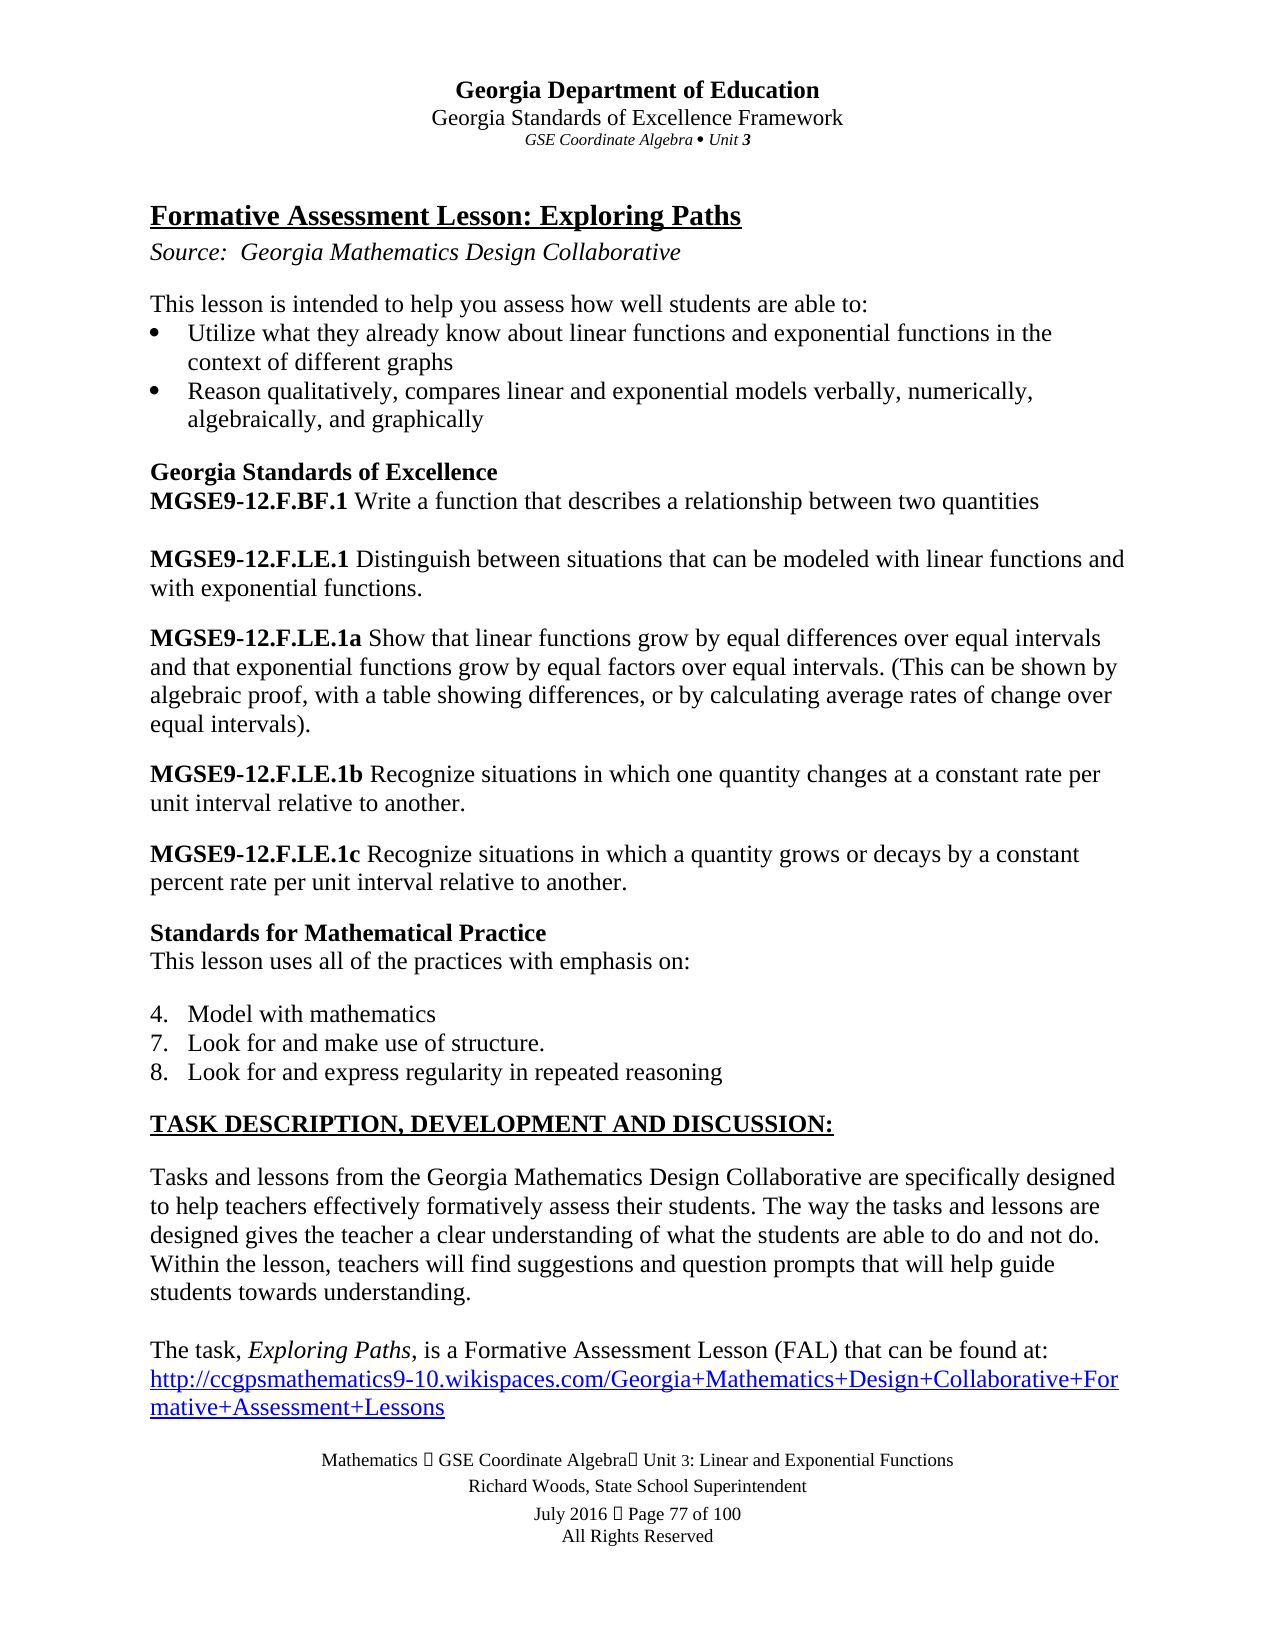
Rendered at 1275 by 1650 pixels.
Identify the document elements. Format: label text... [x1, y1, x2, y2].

text This lesson is intended to help you assess how well students are able to: [150, 289, 1125, 318]
list Model with mathematics [150, 999, 1125, 1028]
list Look for and express regularity in repeated reasoning [150, 1057, 1125, 1086]
text MGSE9-12.F.LE.1b Recognize situations in which one quantity changes at a constant rate per unit interval relative to another. [150, 759, 1125, 817]
text Standards for Mathematical Practice [150, 918, 1125, 946]
list Reason qualitatively, compares linear and exponential models verbally, numerically, algebraically, and graphically [150, 376, 1125, 433]
text Tasks and lessons from the Georgia Mathematics Design Collaborative are specifically designed to help teachers effectively formatively assess their students. The way the tasks and lessons are designed gives the teacher a clear understanding of what the students are able to do and not do. Within the lesson, teachers will find suggestions and question prompts that will help guide students towards understanding. [150, 1162, 1125, 1306]
text MGSE9-12.F.LE.1a Show that linear functions grow by equal differences over equal intervals and that exponential functions grow by equal factors over equal intervals. (This can be shown by algebraic proof, with a table showing differences, or by calculating average rates of change over equal intervals). [150, 623, 1125, 738]
subtitle Formative Assessment Lesson: Exploring Paths [150, 198, 1125, 232]
text Source: Georgia Mathematics Design Collaborative [150, 237, 1125, 266]
text TASK DESCRIPTION, DEVELOPMENT AND DISCUSSION: [150, 1109, 1125, 1138]
text MGSE9-12.F.LE.1 Distinguish between situations that can be modeled with linear functions and with exponential functions. [150, 544, 1125, 601]
text Georgia Standards of Excellence [150, 457, 1125, 486]
text The task, Exploring Paths, is a Formative Assessment Lesson (FAL) that can be found at: http://ccgpsmathematics9-10.wikispaces.com/Georgia+Mathematics+Design+Collaborative+Formative+Assessment+Lessons [150, 1335, 1125, 1421]
list Look for and make use of structure. [150, 1028, 1125, 1057]
text MGSE9-12.F.BF.1 Write a function that describes a relationship between two quantities [150, 486, 1125, 515]
text MGSE9-12.F.LE.1c Recognize situations in which a quantity grows or decays by a constant percent rate per unit interval relative to another. [150, 839, 1125, 896]
text This lesson uses all of the practices with emphasis on: [150, 946, 1125, 975]
list Utilize what they already know about linear functions and exponential functions in the context of different graphs [150, 318, 1125, 376]
